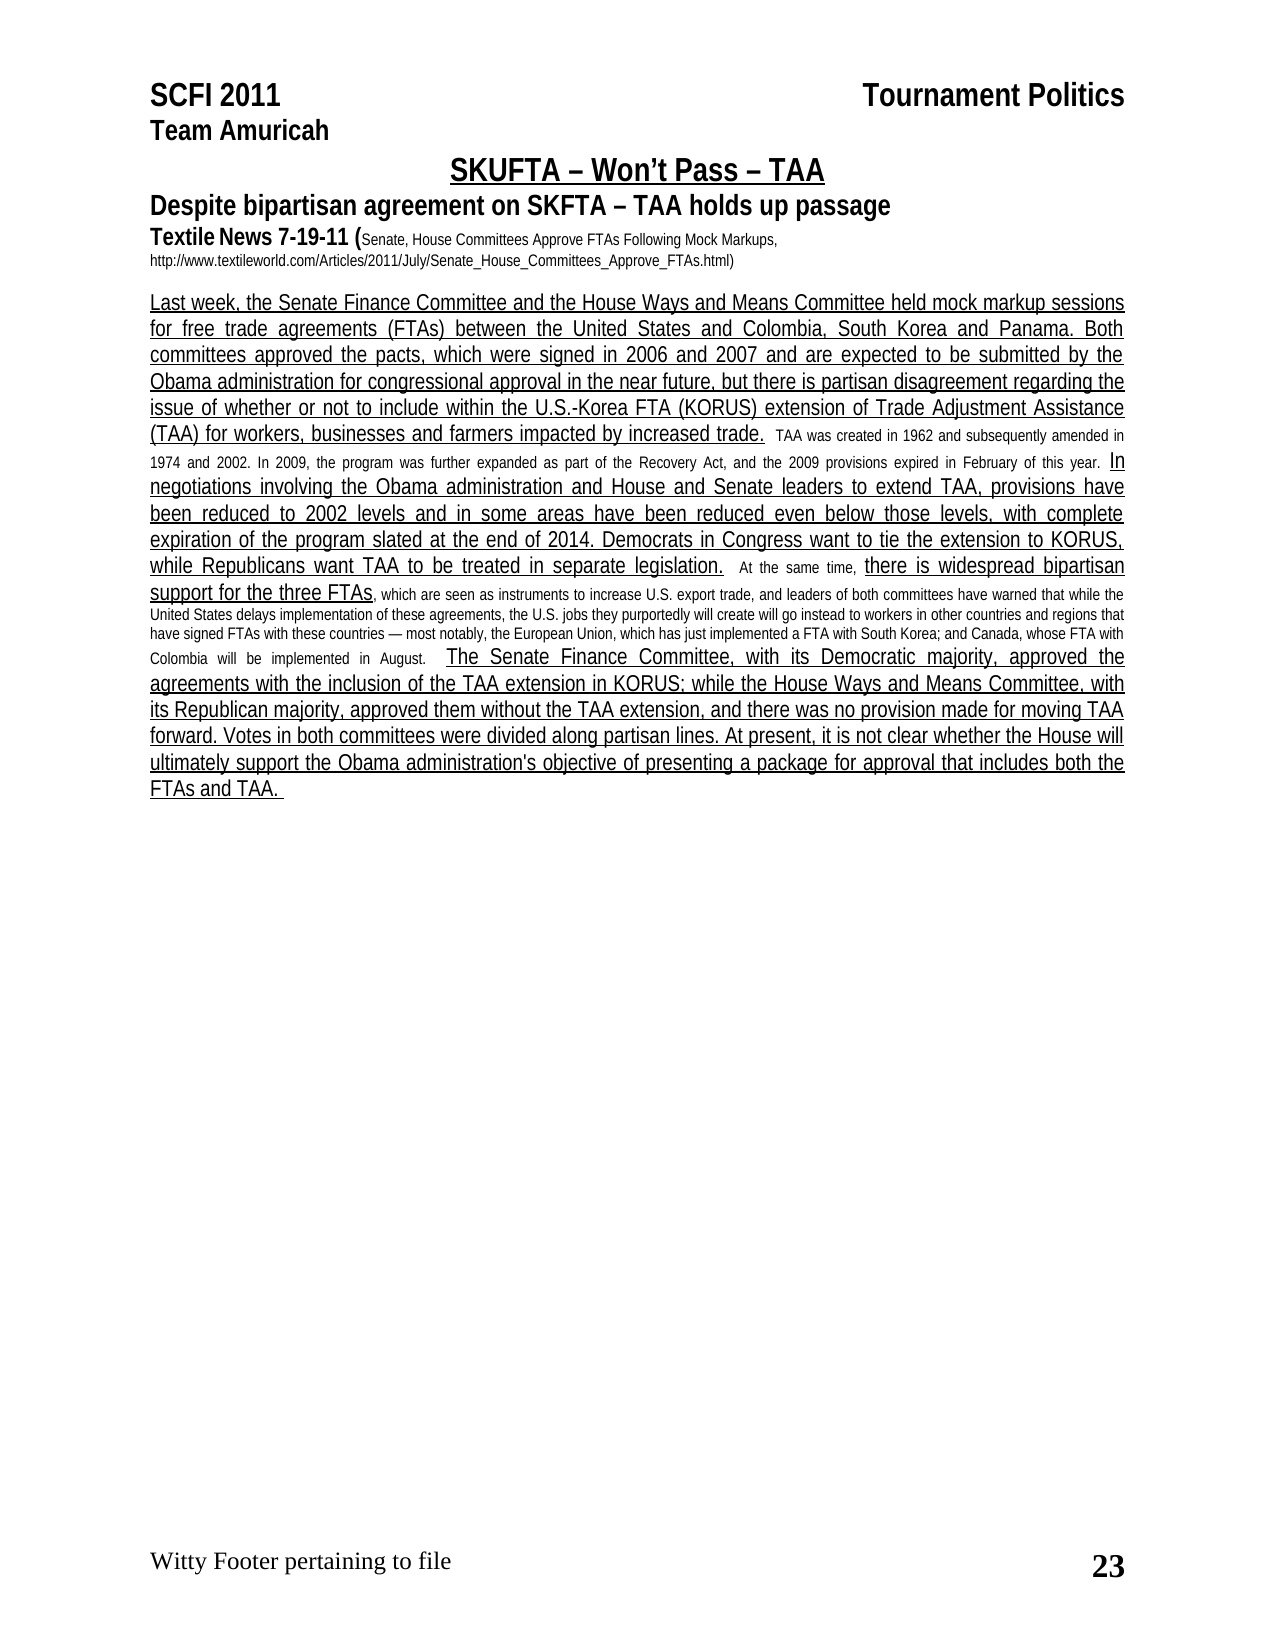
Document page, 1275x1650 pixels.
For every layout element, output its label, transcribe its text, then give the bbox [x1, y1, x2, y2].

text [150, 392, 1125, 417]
text SKUFTA – Won’t Pass – TAA [150, 150, 1125, 188]
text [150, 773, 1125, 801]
text Despite bipartisan agreement on SKFTA – TAA holds up passage [150, 188, 1125, 222]
text Textile News 7-19-11 (Senate, House Committees Approve FTAs Following Mock Markups, http://www.textileworld.com/Articles/2011/July/Senate_House_Committees_Approve_FTAs.html) [150, 222, 1125, 269]
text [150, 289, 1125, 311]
text Last week, the Senate Finance Committee and the House Ways and Means Committee held mock markup sessions for free trade agreements (FTAs) between the United States and Colombia, South Korea and Panama. Both committees approved the pacts, which were signed in 2006 and 2007 and are expected to be submitted by the Obama administration for congressional approval in the near future, but there is partisan disagreement regarding the issue of whether or not to include within the U.S.-Korea FTA (KORUS) extension of Trade Adjustment Assistance (TAA) for workers, businesses and farmers impacted by increased trade. TAA was created in 1962 and subsequently amended in 1974 and 2002. In 2009, the program was further expanded as part of the Recovery Act, and the 2009 provisions expired in February of this year. In negotiations involving the Obama administration and House and Senate leaders to extend TAA, provisions have been reduced to 2002 levels and in some areas have been reduced even below those levels, with complete expiration of the program slated at the end of 2014. Democrats in Congress want to tie the extension to KORUS, while Republicans want TAA to be treated in separate legislation. At the same time, there is widespread bipartisan support for the three FTAs, which are seen as instruments to increase U.S. export trade, and leaders of both committees have warned that while the United States delays implementation of these agreements, the U.S. jobs they purportedly will create will go instead to workers in other countries and regions that have signed FTAs with these countries — most notably, the European Union, which has just implemented a FTA with South Korea; and Canada, whose FTA with Colombia will be implemented in August. The Senate Finance Committee, with its Democratic majority, approved the agreements with the inclusion of the TAA extension in KORUS; while the House Ways and Means Committee, with its Republican majority, approved them without the TAA extension, and there was no provision made for moving TAA forward. Votes in both committees were divided along partisan lines. At present, it is not clear whether the House will ultimately support the Obama administration's objective of presenting a package for approval that includes both the FTAs and TAA. [150, 497, 1125, 692]
